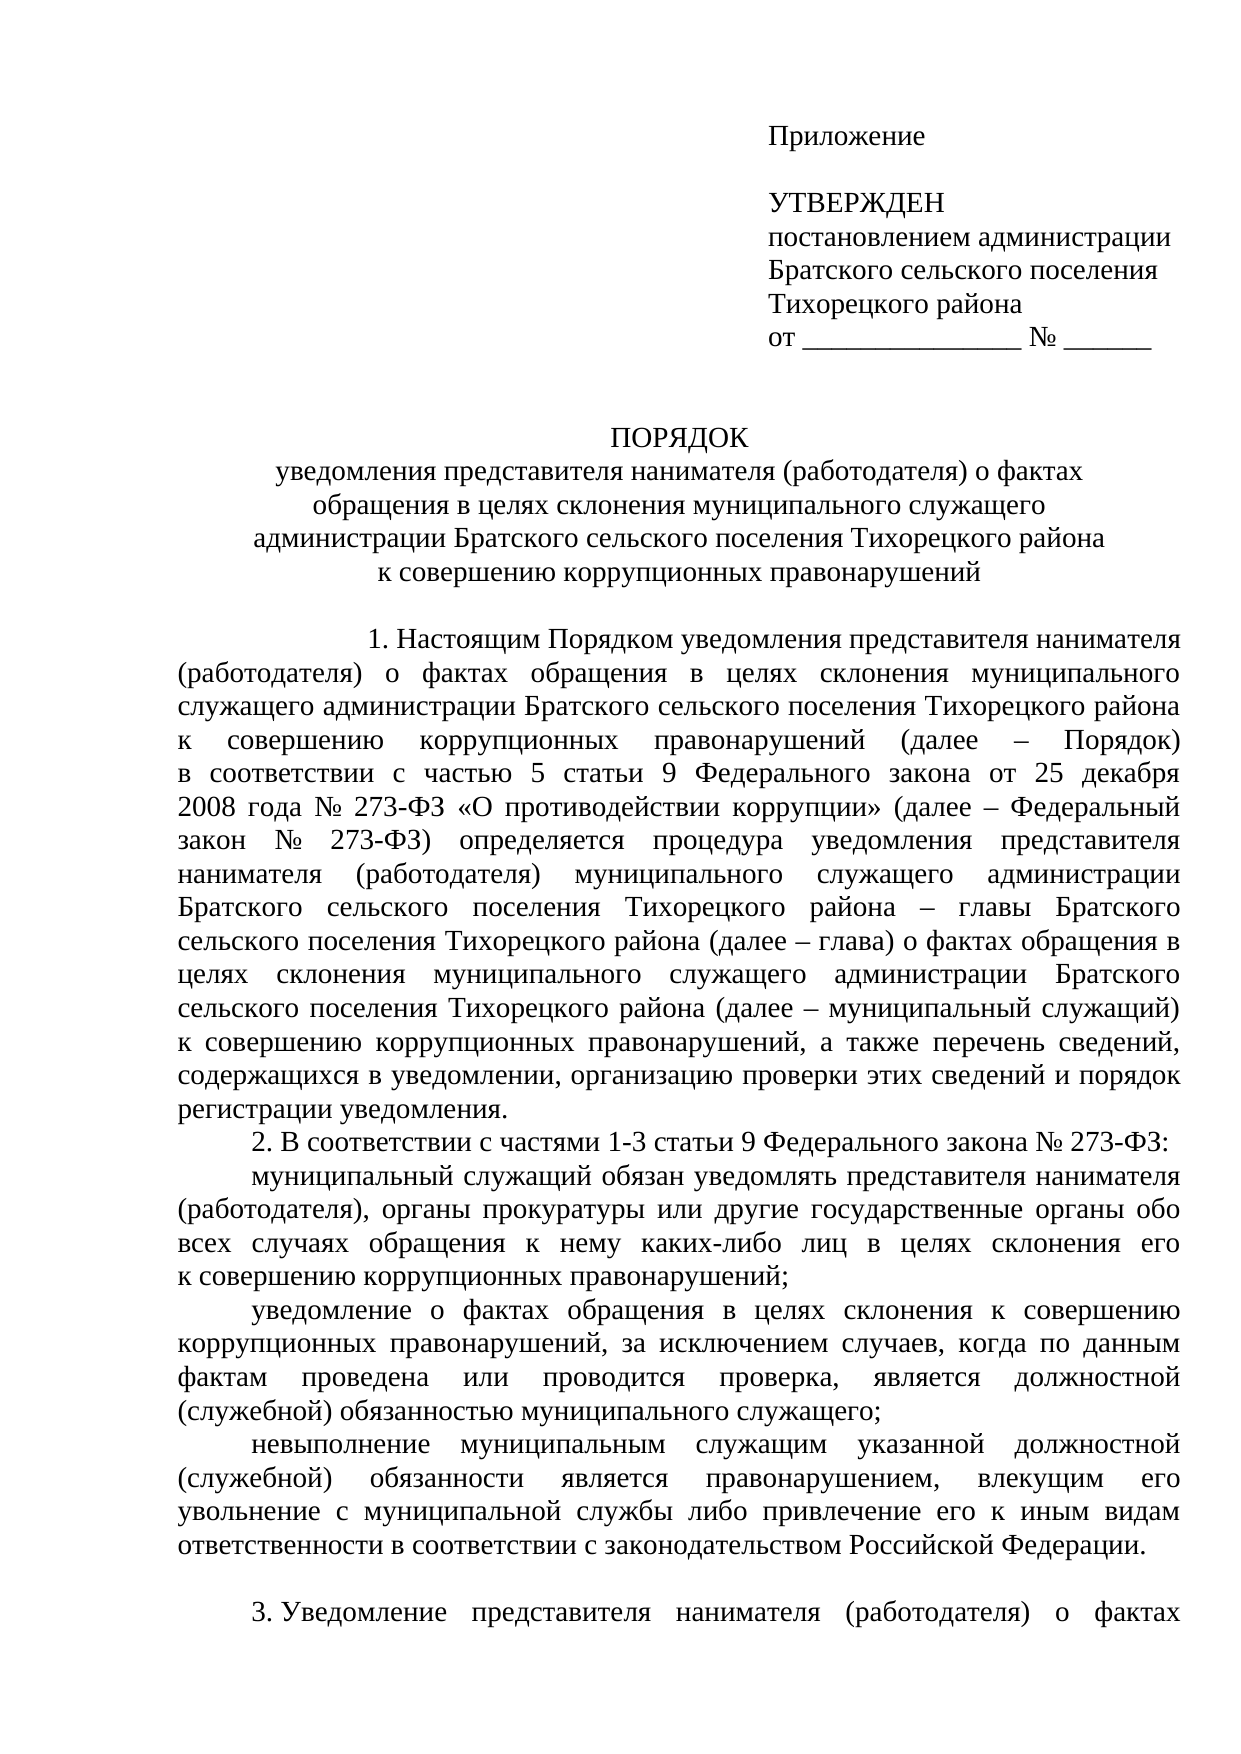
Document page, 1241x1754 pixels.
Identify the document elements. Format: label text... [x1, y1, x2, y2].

text уведомления представителя нанимателя (работодателя) о фактах [177, 453, 1181, 487]
text 2. В соответствии с частями 1-3 статьи 9 Федерального закона № 273-ФЗ: [177, 1124, 1181, 1158]
text невыполнение муниципальным служащим указанной должностной (служебной) обязанности является правонарушением, влекущим его увольнение с муниципальной службы либо привлечение его к иным видам ответственности в соответствии с законодательством Российской Федерации. [177, 1426, 1181, 1560]
text от _______________ № ______ [768, 319, 1181, 353]
text Приложение [768, 118, 1181, 152]
text УТВЕРЖДЕН [768, 185, 1181, 219]
text 1. Настоящим Порядком уведомления представителя нанимателя (работодателя) о фактах обращения в целях склонения муниципального служащего администрации Братского сельского поселения Тихорецкого района к совершению коррупционных правонарушений (далее – Порядок) в соответствии с частью 5 статьи 9 Федерального закона от 25 декабря 2008 года № 273-ФЗ «О противодействии коррупции» (далее – Федеральный закон № 273-ФЗ) определяется процедура уведомления представителя нанимателя (работодателя) муниципального служащего администрации Братского сельского поселения Тихорецкого района – главы Братского сельского поселения Тихорецкого района (далее – глава) о фактах обращения в целях склонения муниципального служащего администрации Братского сельского поселения Тихорецкого района (далее – муниципальный служащий) к совершению коррупционных правонарушений, а также перечень сведений, содержащихся в уведомлении, организацию проверки этих сведений и порядок регистрации уведомления. [177, 621, 1181, 1124]
text ПОРЯДОК [177, 420, 1181, 453]
text администрации Братского сельского поселения Тихорецкого района [177, 521, 1181, 554]
text обращения в целях склонения муниципального служащего [177, 487, 1181, 521]
text уведомление о фактах обращения в целях склонения к совершению коррупционных правонарушений, за исключением случаев, когда по данным фактам проведена или проводится проверка, является должностной (служебной) обязанностью муниципального служащего; [177, 1292, 1181, 1426]
text к совершению коррупционных правонарушений [177, 554, 1181, 588]
text муниципальный служащий обязан уведомлять представителя нанимателя (работодателя), органы прокуратуры или другие государственные органы обо всех случаях обращения к нему каких-либо лиц в целях склонения его к совершению коррупционных правонарушений; [177, 1158, 1181, 1292]
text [177, 1594, 1181, 1627]
text постановлением администрации Братского сельского поселения Тихорецкого района [768, 219, 1181, 319]
